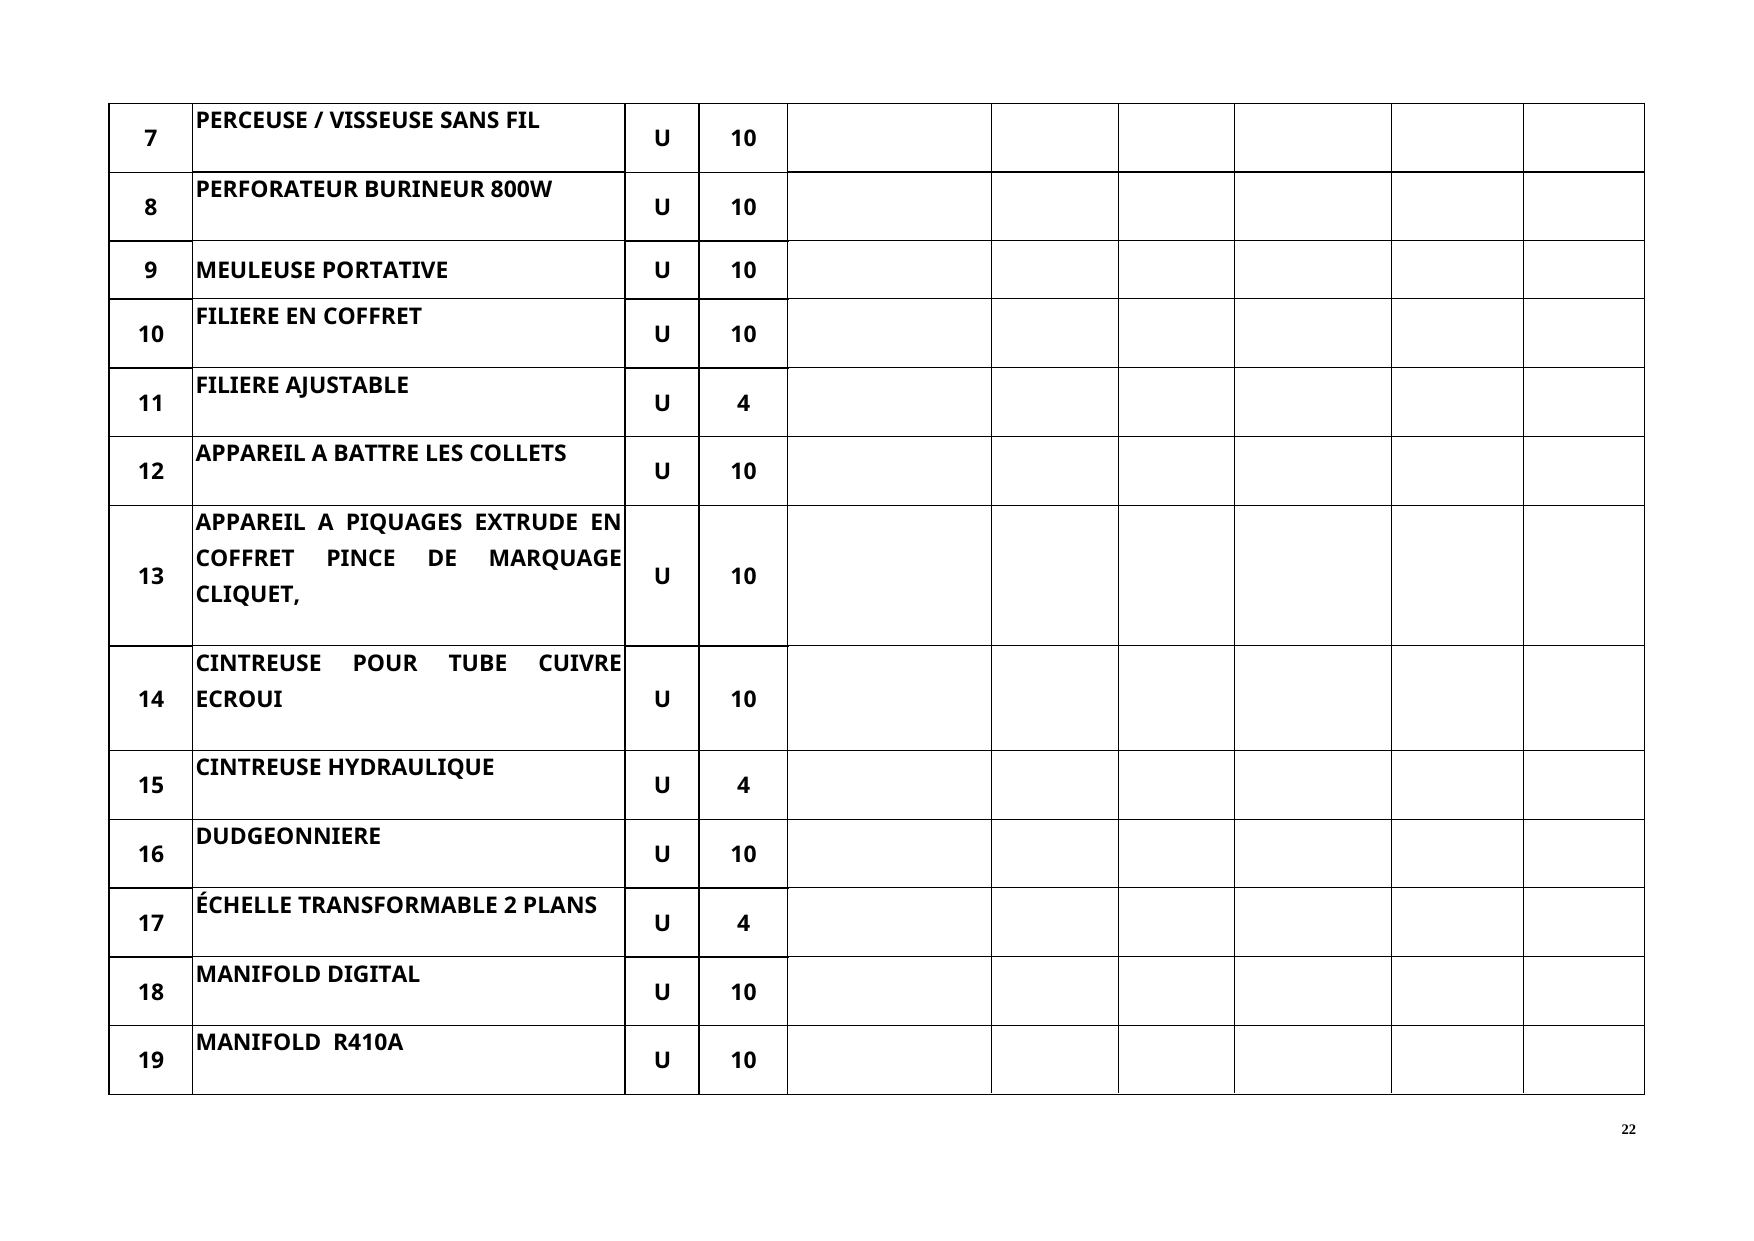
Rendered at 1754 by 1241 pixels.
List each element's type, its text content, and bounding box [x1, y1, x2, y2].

table_cell 7 [110, 104, 192, 171]
table_cell U [626, 242, 698, 298]
table_cell 10 [700, 104, 787, 171]
table_cell APPAREIL A BATTRE LES COLLETS [193, 437, 624, 504]
table_cell [1524, 888, 1644, 956]
table_cell [788, 751, 991, 818]
table_cell [1524, 751, 1644, 818]
table_cell [992, 820, 1118, 887]
table_cell U [626, 173, 698, 240]
table_cell [1392, 506, 1523, 645]
table_cell [1119, 241, 1234, 298]
table_cell 10 [700, 437, 787, 504]
table_cell [788, 820, 991, 887]
table_cell 15 [110, 751, 192, 818]
table_cell MANIFOLD DIGITAL [193, 957, 624, 1025]
table_cell 18 [110, 958, 192, 1025]
table_cell PERFORATEUR BURINEUR 800W [193, 173, 624, 240]
table_cell [1392, 437, 1523, 504]
table_cell [992, 241, 1118, 298]
table_cell [788, 888, 991, 956]
table_cell [788, 241, 991, 298]
table_cell [1119, 1026, 1234, 1093]
table_cell U [626, 104, 698, 171]
table_cell 10 [700, 1026, 787, 1093]
table_cell [788, 957, 991, 1025]
table_cell 17 [110, 889, 192, 956]
table_cell [1235, 506, 1391, 645]
table_cell [992, 104, 1118, 171]
table_cell [1392, 957, 1523, 1025]
table_cell [992, 437, 1118, 504]
table_cell [992, 888, 1118, 956]
table_cell [1235, 173, 1391, 240]
table_cell [788, 368, 991, 436]
table_cell [992, 646, 1118, 750]
table_cell [1119, 368, 1234, 436]
table_cell [1235, 104, 1391, 171]
table_cell DUDGEONNIERE [193, 820, 624, 887]
table_cell [1235, 299, 1391, 367]
table_cell U [626, 889, 698, 956]
table_cell [1392, 299, 1523, 367]
table_cell PERCEUSE / VISSEUSE SANS FIL [193, 104, 624, 171]
table_cell U [626, 751, 698, 818]
table_cell 16 [110, 820, 192, 887]
table_cell [992, 751, 1118, 818]
table_cell 13 [110, 506, 192, 645]
table_cell [1392, 173, 1523, 240]
table_cell 11 [110, 369, 192, 436]
table_cell [1235, 957, 1391, 1025]
table_cell [1524, 957, 1644, 1025]
table_cell [992, 299, 1118, 367]
table_cell MANIFOLD R410A [193, 1026, 624, 1093]
table_cell 10 [700, 958, 787, 1025]
table_cell [1119, 104, 1234, 171]
table_cell [1392, 820, 1523, 887]
table_cell U [626, 300, 698, 367]
table_cell 10 [700, 820, 787, 887]
table_cell CINTREUSE HYDRAULIQUE [193, 751, 624, 818]
table_cell [1524, 437, 1644, 504]
table_cell ÉCHELLE TRANSFORMABLE 2 PLANS [193, 888, 624, 956]
table_cell 10 [110, 300, 192, 367]
table_cell [1235, 820, 1391, 887]
table_cell [1392, 104, 1523, 171]
table_cell CINTREUSE POUR TUBE CUIVRE ECROUI [193, 646, 624, 750]
table_cell [788, 104, 991, 171]
table_cell U [626, 820, 698, 887]
table_cell U [626, 369, 698, 436]
table_cell [1524, 104, 1644, 171]
table_cell [1119, 820, 1234, 887]
table_cell [1119, 646, 1234, 750]
table_cell 19 [110, 1026, 192, 1093]
table_cell [1119, 751, 1234, 818]
table_cell [1235, 646, 1391, 750]
table_cell 14 [110, 647, 192, 750]
table_cell [1392, 241, 1523, 298]
table_cell [1392, 368, 1523, 436]
table_cell [1119, 299, 1234, 367]
table_cell 10 [700, 242, 787, 298]
table_cell [992, 957, 1118, 1025]
table_cell U [626, 437, 698, 504]
table_cell 10 [700, 506, 787, 645]
table_cell [992, 506, 1118, 645]
table_cell U [626, 1026, 698, 1093]
table_cell 10 [700, 647, 787, 750]
table_cell [1392, 751, 1523, 818]
table_cell [1524, 1026, 1644, 1093]
table_cell [1235, 437, 1391, 504]
table_cell MEULEUSE PORTATIVE [193, 241, 624, 298]
table_cell [788, 173, 991, 240]
table_cell [1119, 173, 1234, 240]
table_cell [1235, 1026, 1391, 1093]
table_cell 10 [700, 173, 787, 240]
table_cell FILIERE EN COFFRET [193, 299, 624, 367]
table_cell [1524, 173, 1644, 240]
table_cell [1392, 646, 1523, 750]
table_cell FILIERE AJUSTABLE [193, 368, 624, 436]
table_cell [788, 1026, 991, 1093]
table_cell 8 [110, 173, 192, 240]
table_cell [1524, 299, 1644, 367]
table_cell [788, 646, 991, 750]
table_cell 4 [700, 369, 787, 436]
table_cell [1235, 241, 1391, 298]
table_cell [1235, 751, 1391, 818]
table_cell [992, 1026, 1118, 1093]
table_cell [1119, 506, 1234, 645]
table_cell [1119, 437, 1234, 504]
table_cell U [626, 647, 698, 750]
table_cell 4 [700, 889, 787, 956]
table_cell [992, 368, 1118, 436]
table_cell U [626, 958, 698, 1025]
table_cell 9 [110, 242, 192, 298]
table_cell [992, 173, 1118, 240]
table_cell APPAREIL A PIQUAGES EXTRUDE EN COFFRET PINCE DE MARQUAGE CLIQUET, [193, 506, 624, 645]
table_cell [1119, 888, 1234, 956]
table_cell [788, 299, 991, 367]
table_cell [788, 506, 991, 645]
table_cell [1392, 888, 1523, 956]
table_cell 12 [110, 437, 192, 504]
table_cell [1524, 506, 1644, 645]
table_cell [1392, 1026, 1523, 1093]
table_cell [1524, 368, 1644, 436]
table_cell [1235, 888, 1391, 956]
table_cell 10 [700, 300, 787, 367]
table_cell [788, 437, 991, 504]
table_cell [1119, 957, 1234, 1025]
table_cell [1235, 368, 1391, 436]
table_cell [1524, 646, 1644, 750]
table_cell 4 [700, 751, 787, 818]
table_cell U [626, 506, 698, 645]
table_cell [1524, 241, 1644, 298]
table_cell [1524, 820, 1644, 887]
